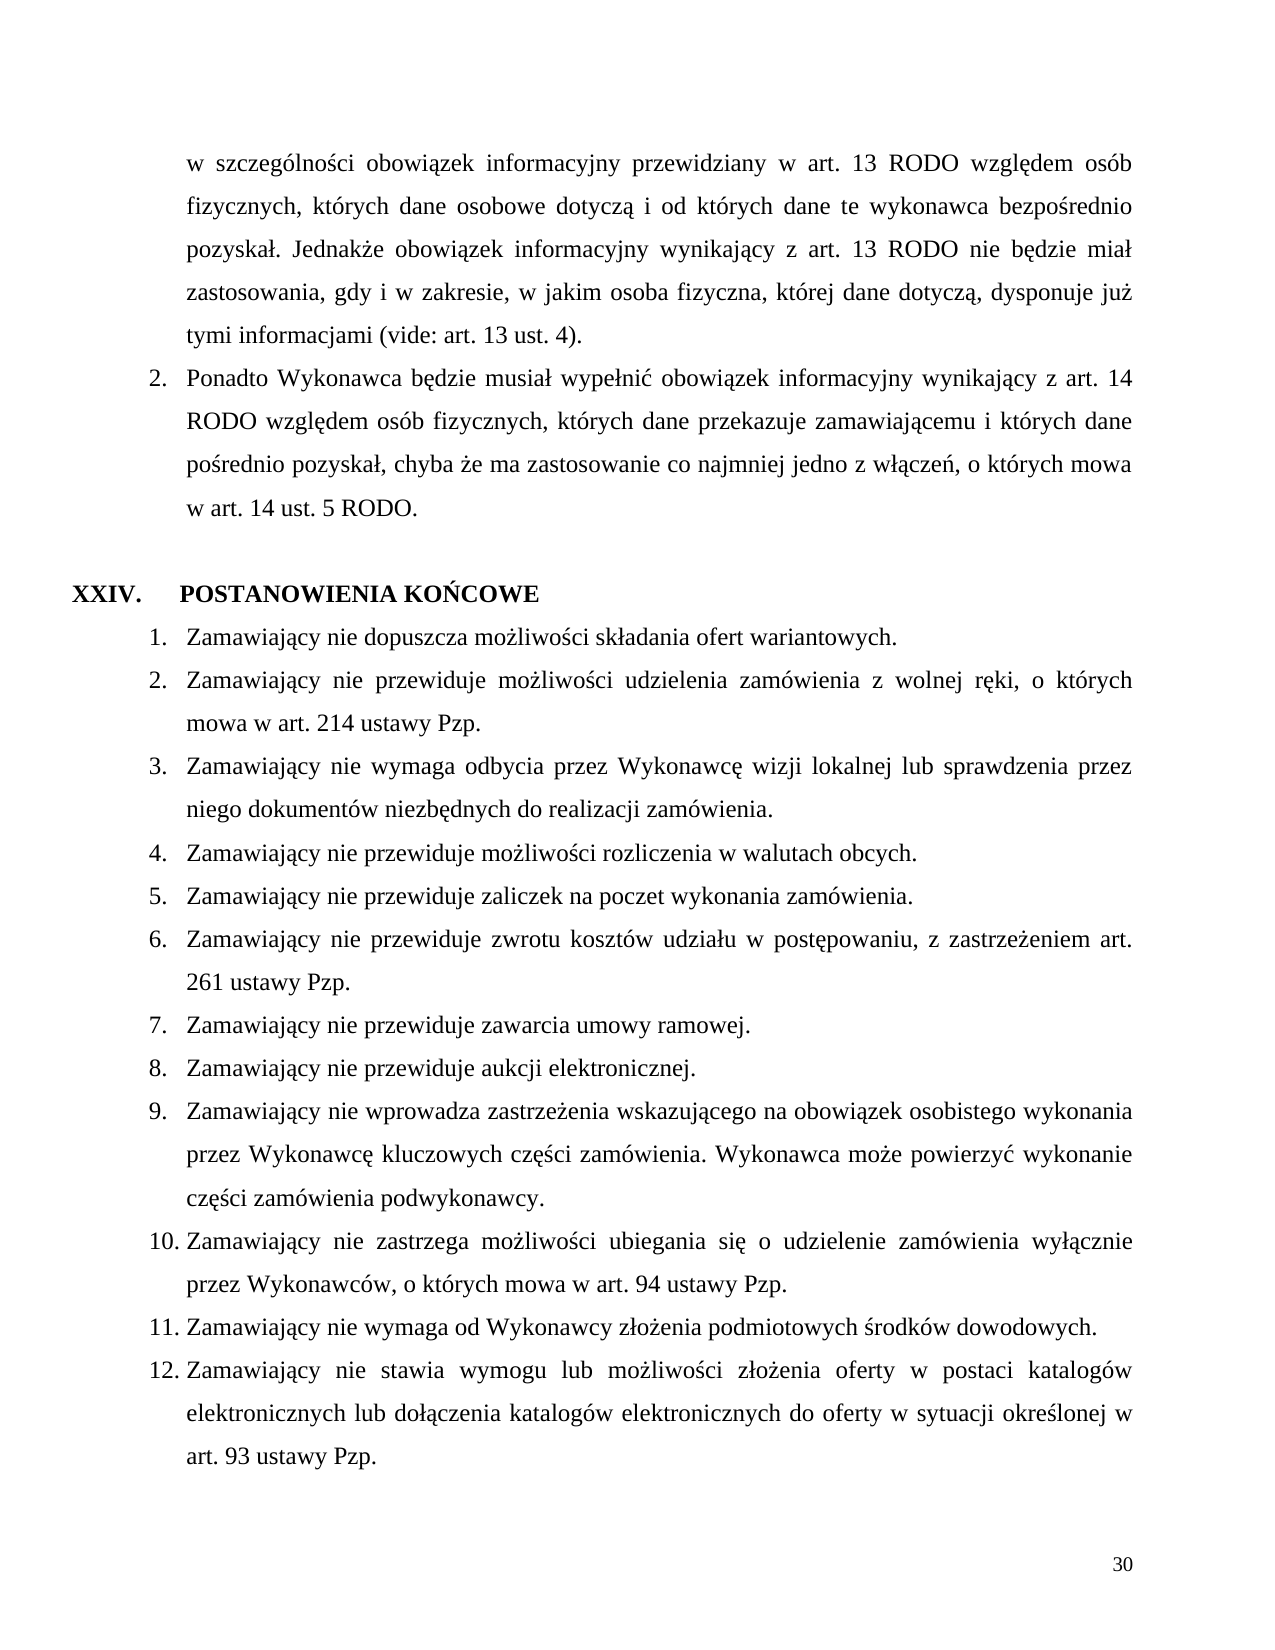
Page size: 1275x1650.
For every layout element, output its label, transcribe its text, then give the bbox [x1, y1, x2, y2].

list Zamawiający nie dopuszcza możliwości składania ofert wariantowych. [149, 622, 1133, 651]
list Zamawiający nie przewiduje możliwości rozliczenia w walutach obcych. [149, 838, 1133, 866]
list Zamawiający nie przewiduje zawarcia umowy ramowej. [149, 1010, 1133, 1039]
list Zamawiający nie przewiduje zwrotu kosztów udziału w postępowaniu, z zastrzeżeniem art. 261 ustawy Pzp. [149, 924, 1133, 996]
list Zamawiający nie przewiduje zaliczek na poczet wykonania zamówienia. [149, 881, 1133, 909]
list Zamawiający nie przewiduje możliwości udzielenia zamówienia z wolnej ręki, o których mowa w art. 214 ustawy Pzp. [149, 665, 1133, 737]
list Zamawiający nie zastrzega możliwości ubiegania się o udzielenie zamówienia wyłącznie przez Wykonawców, o których mowa w art. 94 ustawy Pzp. [149, 1226, 1133, 1298]
list POSTANOWIENIA KOŃCOWE [142, 579, 1133, 608]
list Zamawiający nie wymaga odbycia przez Wykonawcę wizji lokalnej lub sprawdzenia przez niego dokumentów niezbędnych do realizacji zamówienia. [149, 751, 1133, 823]
list Zamawiający nie wymaga od Wykonawcy złożenia podmiotowych środków dowodowych. [149, 1312, 1133, 1341]
list Zamawiający nie przewiduje aukcji elektronicznej. [149, 1053, 1133, 1082]
list Zamawiający nie wprowadza zastrzeżenia wskazującego na obowiązek osobistego wykonania przez Wykonawcę kluczowych części zamówienia. Wykonawca może powierzyć wykonanie części zamówienia podwykonawcy. [149, 1096, 1133, 1211]
list Zamawiający nie stawia wymogu lub możliwości złożenia oferty w postaci katalogów elektronicznych lub dołączenia katalogów elektronicznych do oferty w sytuacji określonej w art. 93 ustawy Pzp. [149, 1355, 1133, 1470]
list Ponadto Wykonawca będzie musiał wypełnić obowiązek informacyjny wynikający z art. 14 RODO względem osób fizycznych, których dane przekazuje zamawiającemu i których dane pośrednio pozyskał, chyba że ma zastosowanie co najmniej jedno z włączeń, o których mowa w art. 14 ust. 5 RODO. [149, 363, 1133, 521]
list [149, 148, 1133, 349]
